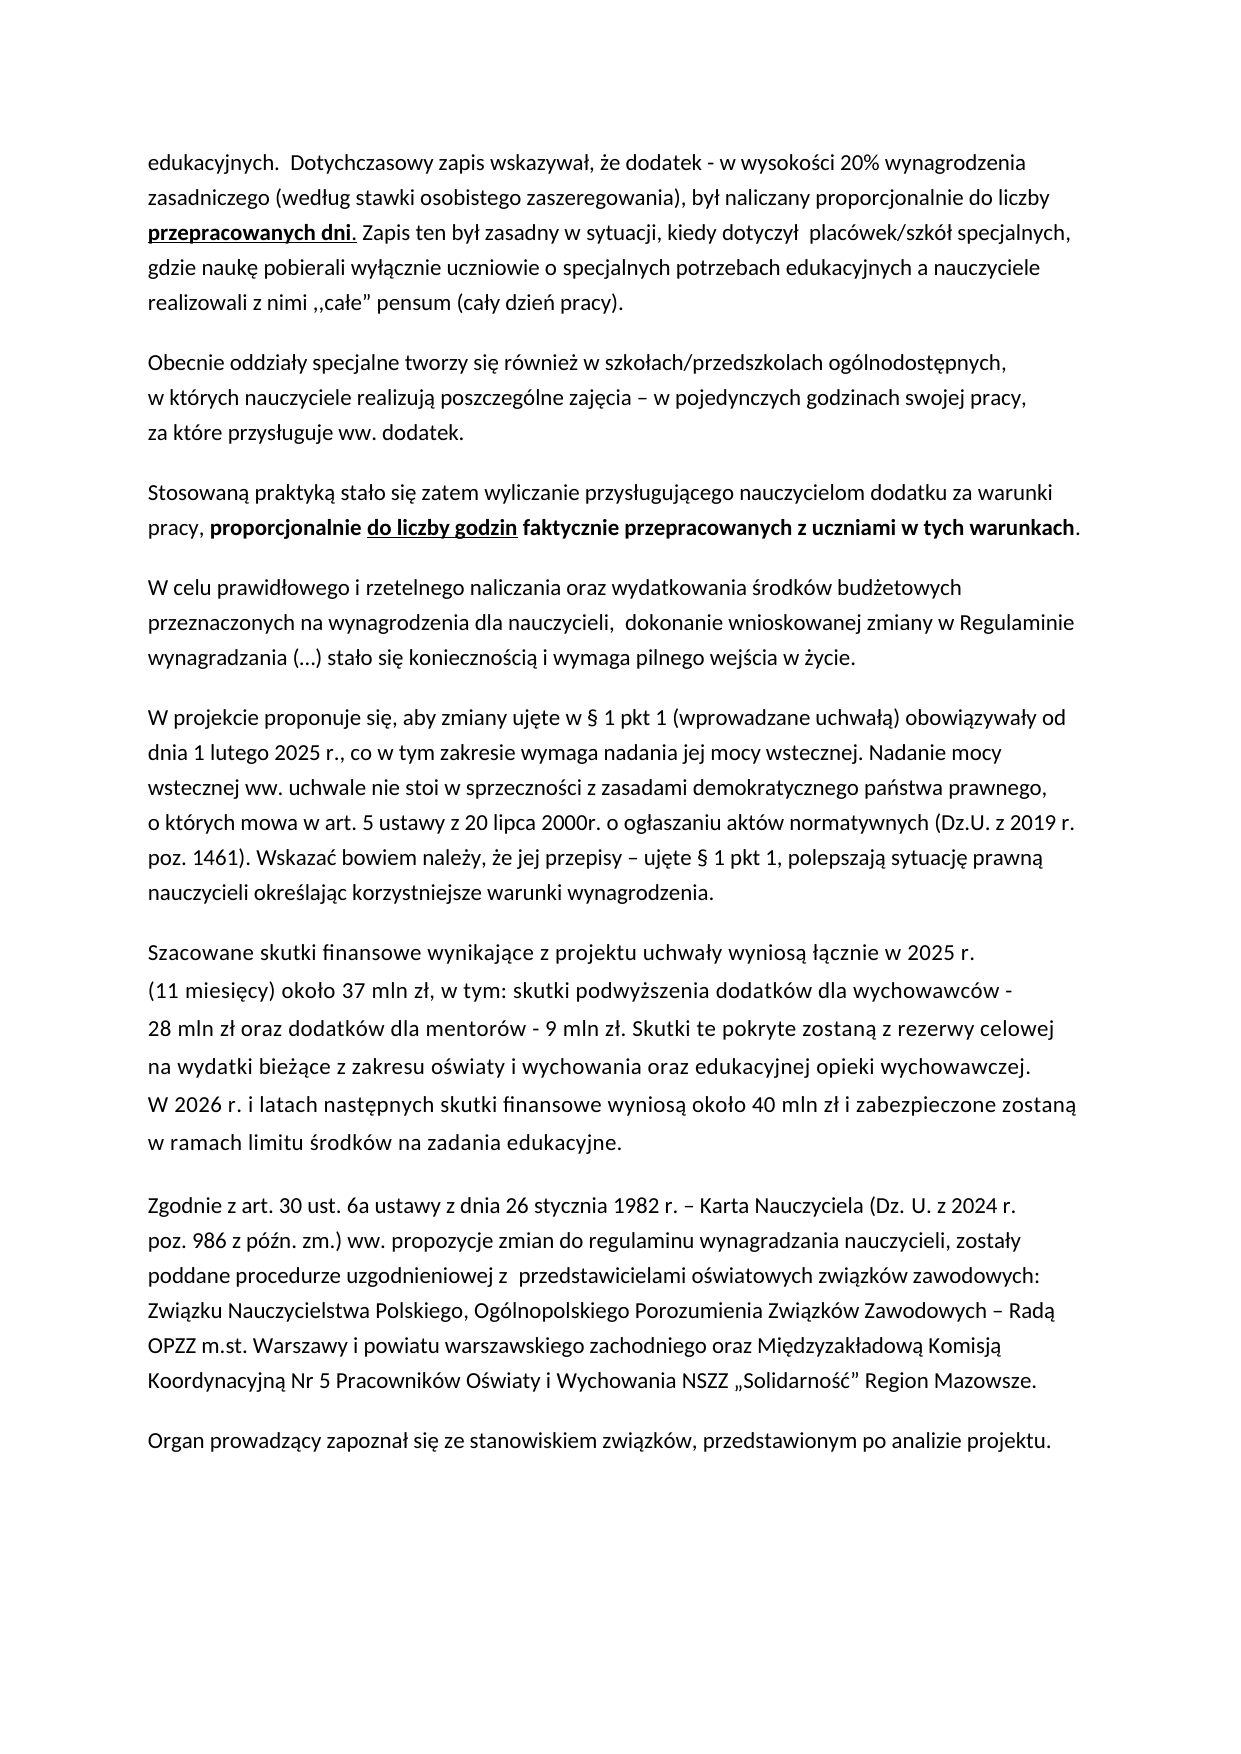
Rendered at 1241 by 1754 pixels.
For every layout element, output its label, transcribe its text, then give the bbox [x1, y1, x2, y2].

text Organ prowadzący zapoznał się ze stanowiskiem związków, przedstawionym po analizie projektu. [148, 1426, 1093, 1454]
text W projekcie proponuje się, aby zmiany ujęte w § 1 pkt 1 (wprowadzane uchwałą) obowiązywały od dnia 1 lutego 2025 r., co w tym zakresie wymaga nadania jej mocy wstecznej. Nadanie mocy wstecznej ww. uchwale nie stoi w sprzeczności z zasadami demokratycznego państwa prawnego, o których mowa w art. 5 ustawy z 20 lipca 2000r. o ogłaszaniu aktów normatywnych (Dz.U. z 2019 r. poz. 1461). Wskazać bowiem należy, że jej przepisy – ujęte § 1 pkt 1, polepszają sytuację prawną nauczycieli określając korzystniejsze warunki wynagrodzenia. [148, 703, 1093, 906]
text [148, 148, 1093, 316]
text Stosowaną praktyką stało się zatem wyliczanie przysługującego nauczycielom dodatku za warunki pracy, proporcjonalnie do liczby godzin faktycznie przepracowanych z uczniami w tych warunkach. [148, 478, 1093, 541]
text Szacowane skutki finansowe wynikające z projektu uchwały wyniosą łącznie w 2025 r. (11 miesięcy) około 37 mln zł, w tym: skutki podwyższenia dodatków dla wychowawców - 28 mln zł oraz dodatków dla mentorów - 9 mln zł. Skutki te pokryte zostaną z rezerwy celowej na wydatki bieżące z zakresu oświaty i wychowania oraz edukacyjnej opieki wychowawczej. W 2026 r. i latach następnych skutki finansowe wyniosą około 40 mln zł i zabezpieczone zostaną w ramach limitu środków na zadania edukacyjne. [148, 938, 1093, 1159]
text Obecnie oddziały specjalne tworzy się również w szkołach/przedszkolach ogólnodostępnych, w których nauczyciele realizują poszczególne zajęcia – w pojedynczych godzinach swojej pracy, za które przysługuje ww. dodatek. [148, 348, 1093, 446]
text Zgodnie z art. 30 ust. 6a ustawy z dnia 26 stycznia 1982 r. – Karta Nauczyciela (Dz. U. z 2024 r. poz. 986 z późn. zm.) ww. propozycje zmian do regulaminu wynagradzania nauczycieli, zostały poddane procedurze uzgodnieniowej z przedstawicielami oświatowych związków zawodowych: Związku Nauczycielstwa Polskiego, Ogólnopolskiego Porozumienia Związków Zawodowych – Radą OPZZ m.st. Warszawy i powiatu warszawskiego zachodniego oraz Międzyzakładową Komisją Koordynacyjną Nr 5 Pracowników Oświaty i Wychowania NSZZ „Solidarność” Region Mazowsze. [148, 1191, 1093, 1394]
text W celu prawidłowego i rzetelnego naliczania oraz wydatkowania środków budżetowych przeznaczonych na wynagrodzenia dla nauczycieli, dokonanie wnioskowanej zmiany w Regulaminie wynagradzania (…) stało się koniecznością i wymaga pilnego wejścia w życie. [148, 573, 1093, 671]
